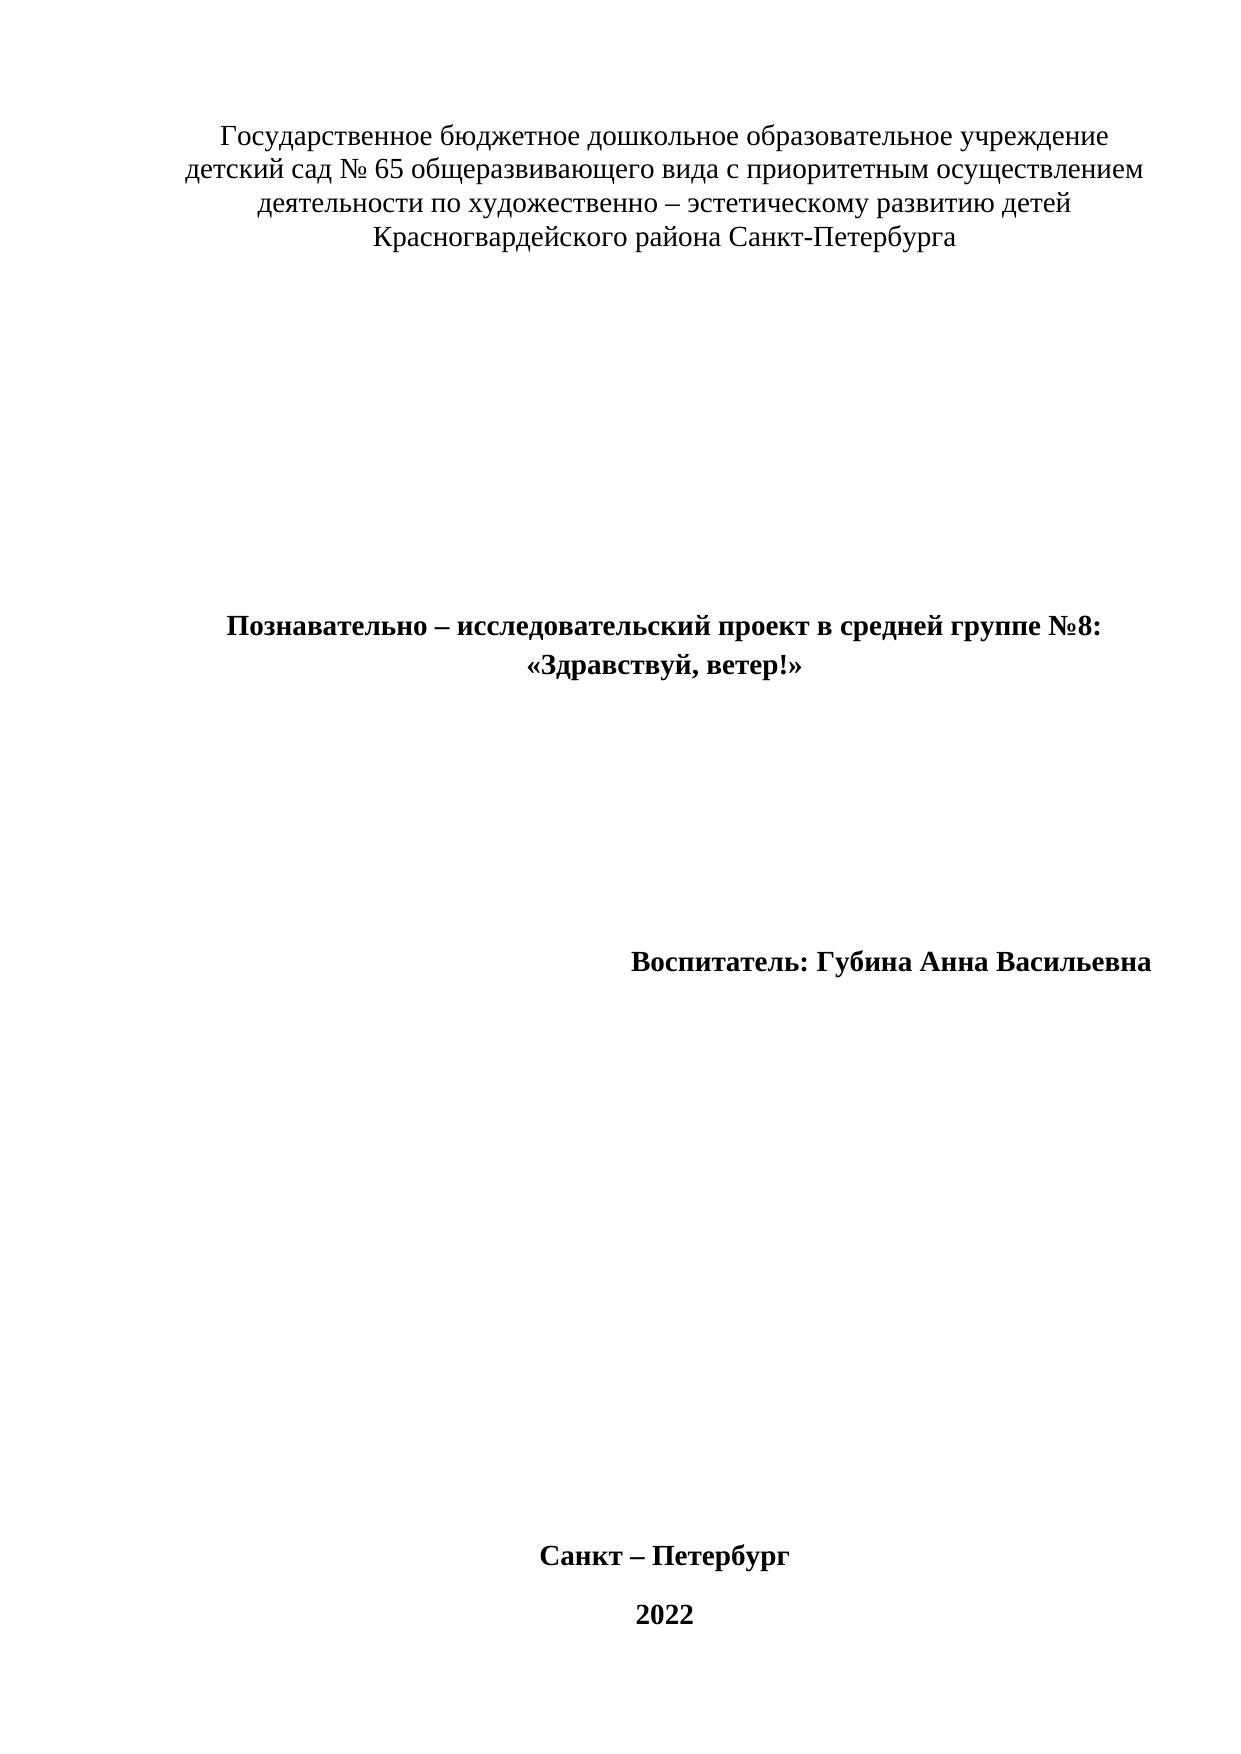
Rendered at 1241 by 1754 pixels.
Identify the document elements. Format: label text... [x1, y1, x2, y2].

text Познавательно – исследовательский проект в средней группе №8: «Здравствуй, ветер!» [177, 608, 1152, 681]
text Красногвардейского района Санкт-Петербурга [177, 219, 1152, 252]
text Воспитатель: Губина Анна Васильевна [177, 944, 1152, 977]
text Санкт – Петербург [177, 1538, 1152, 1571]
text 2022 [177, 1597, 1152, 1631]
text Государственное бюджетное дошкольное образовательное учреждение детский сад № 65 общеразвивающего вида с приоритетным осуществлением деятельности по художественно – эстетическому развитию детей [177, 118, 1152, 219]
